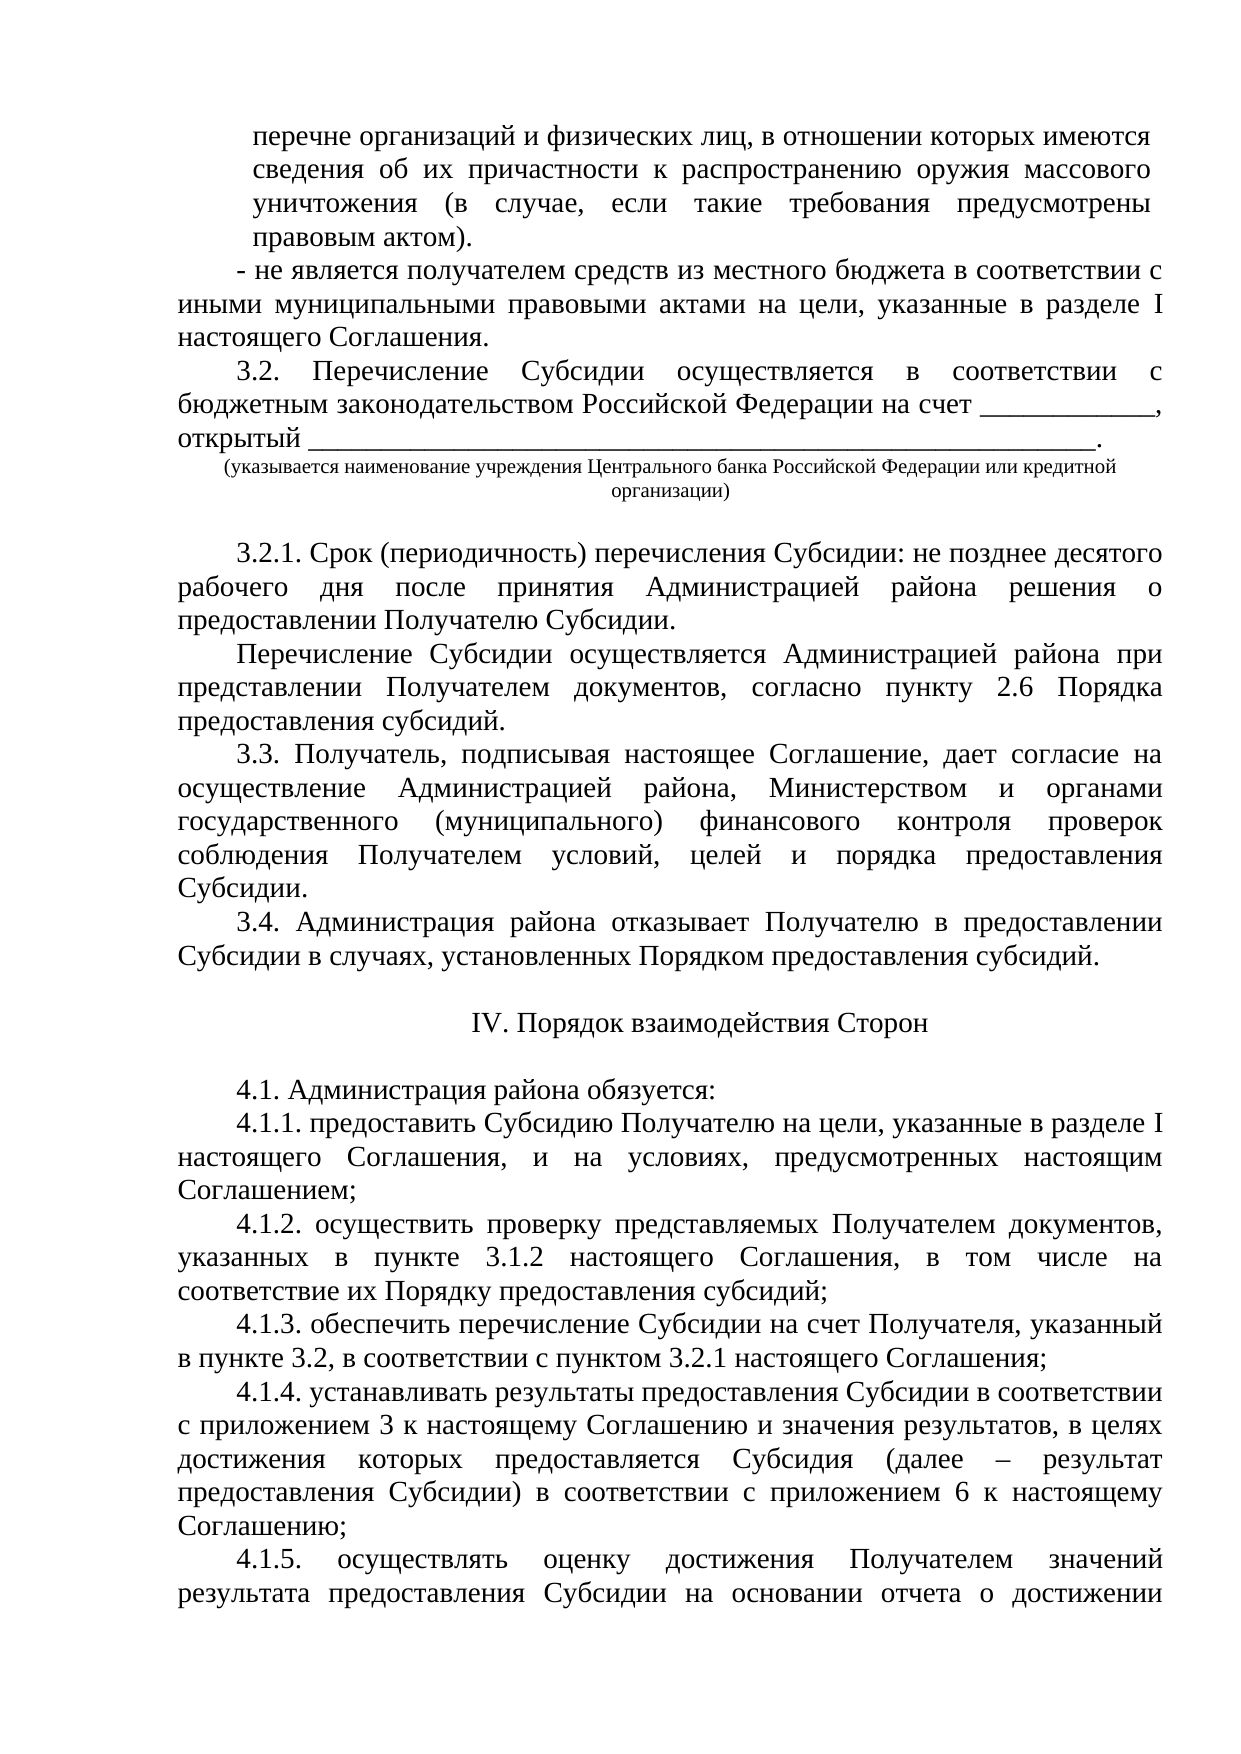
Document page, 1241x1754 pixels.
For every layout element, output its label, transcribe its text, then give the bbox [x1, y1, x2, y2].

text Перечисление Субсидии осуществляется Администрацией района при представлении Получателем документов, согласно пункту 2.6 Порядка предоставления субсидий. [177, 636, 1163, 736]
text IV. Порядок взаимодействия Сторон [177, 1005, 1163, 1038]
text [177, 1541, 1163, 1608]
text 3.3. Получатель, подписывая настоящее Соглашение, дает согласие на осуществление Администрацией района, Министерством и органами государственного (муниципального) финансового контроля проверок соблюдения Получателем условий, целей и порядка предоставления Субсидии. [177, 736, 1163, 904]
text 3.2. Перечисление Субсидии осуществляется в соответствии с бюджетным законодательством Российской Федерации на счет ____________, открытый ______________________________________________________. [177, 353, 1163, 453]
text (указывается наименование учреждения Центрального банка Российской Федерации или кредитной организации) [177, 453, 1163, 502]
text - не является получателем средств из местного бюджета в соответствии с иными муниципальными правовыми актами на цели, указанные в разделе I настоящего Соглашения. [177, 252, 1163, 353]
text 3.4. Администрация района отказывает Получателю в предоставлении Субсидии в случаях, установленных Порядком предоставления субсидий. [177, 904, 1163, 971]
text 3.2.1. Срок (периодичность) перечисления Субсидии: не позднее десятого рабочего дня после принятия Администрацией района решения о предоставлении Получателю Субсидии. [177, 535, 1163, 636]
text 4.1.3. обеспечить перечисление Субсидии на счет Получателя, указанный в пункте 3.2, в соответствии с пунктом 3.2.1 настоящего Соглашения; [177, 1307, 1163, 1374]
text 4.1. Администрация района обязуется: [177, 1072, 1163, 1105]
text 4.1.4. устанавливать результаты предоставления Субсидии в соответствии с приложением 3 к настоящему Соглашению и значения результатов, в целях достижения которых предоставляется Субсидия (далее – результат предоставления Субсидии) в соответствии с приложением 6 к настоящему Соглашению; [177, 1374, 1163, 1541]
text 4.1.1. предоставить Субсидию Получателю на цели, указанные в разделе I настоящего Соглашения, и на условиях, предусмотренных настоящим Соглашением; [177, 1105, 1163, 1206]
text 4.1.2. осуществить проверку представляемых Получателем документов, указанных в пункте 3.1.2 настоящего Соглашения, в том числе на соответствие их Порядку предоставления субсидий; [177, 1206, 1163, 1307]
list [215, 118, 1151, 252]
